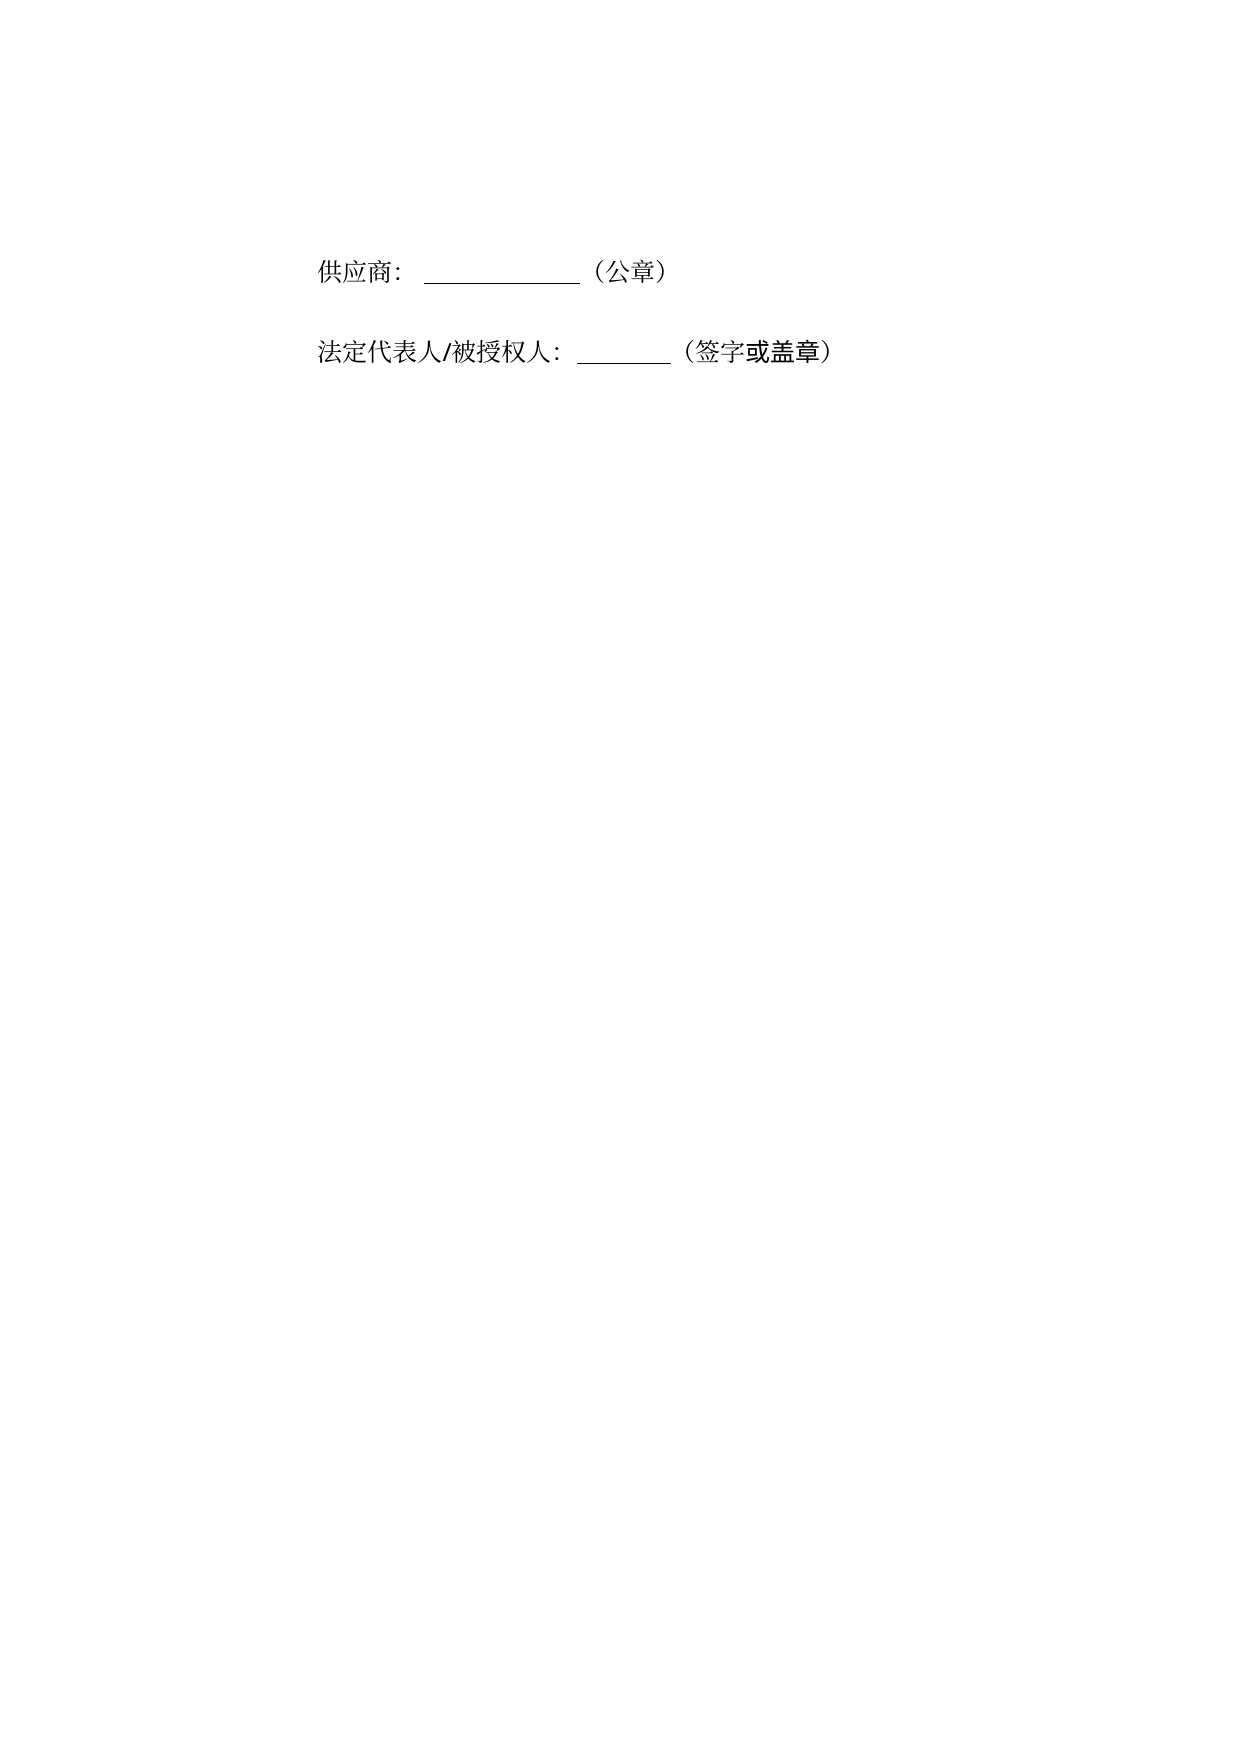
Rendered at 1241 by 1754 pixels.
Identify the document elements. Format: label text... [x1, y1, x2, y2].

text 供应商： （公章） [187, 256, 1053, 289]
text 法定代表人/被授权人： （签字或盖章） [187, 318, 1053, 383]
